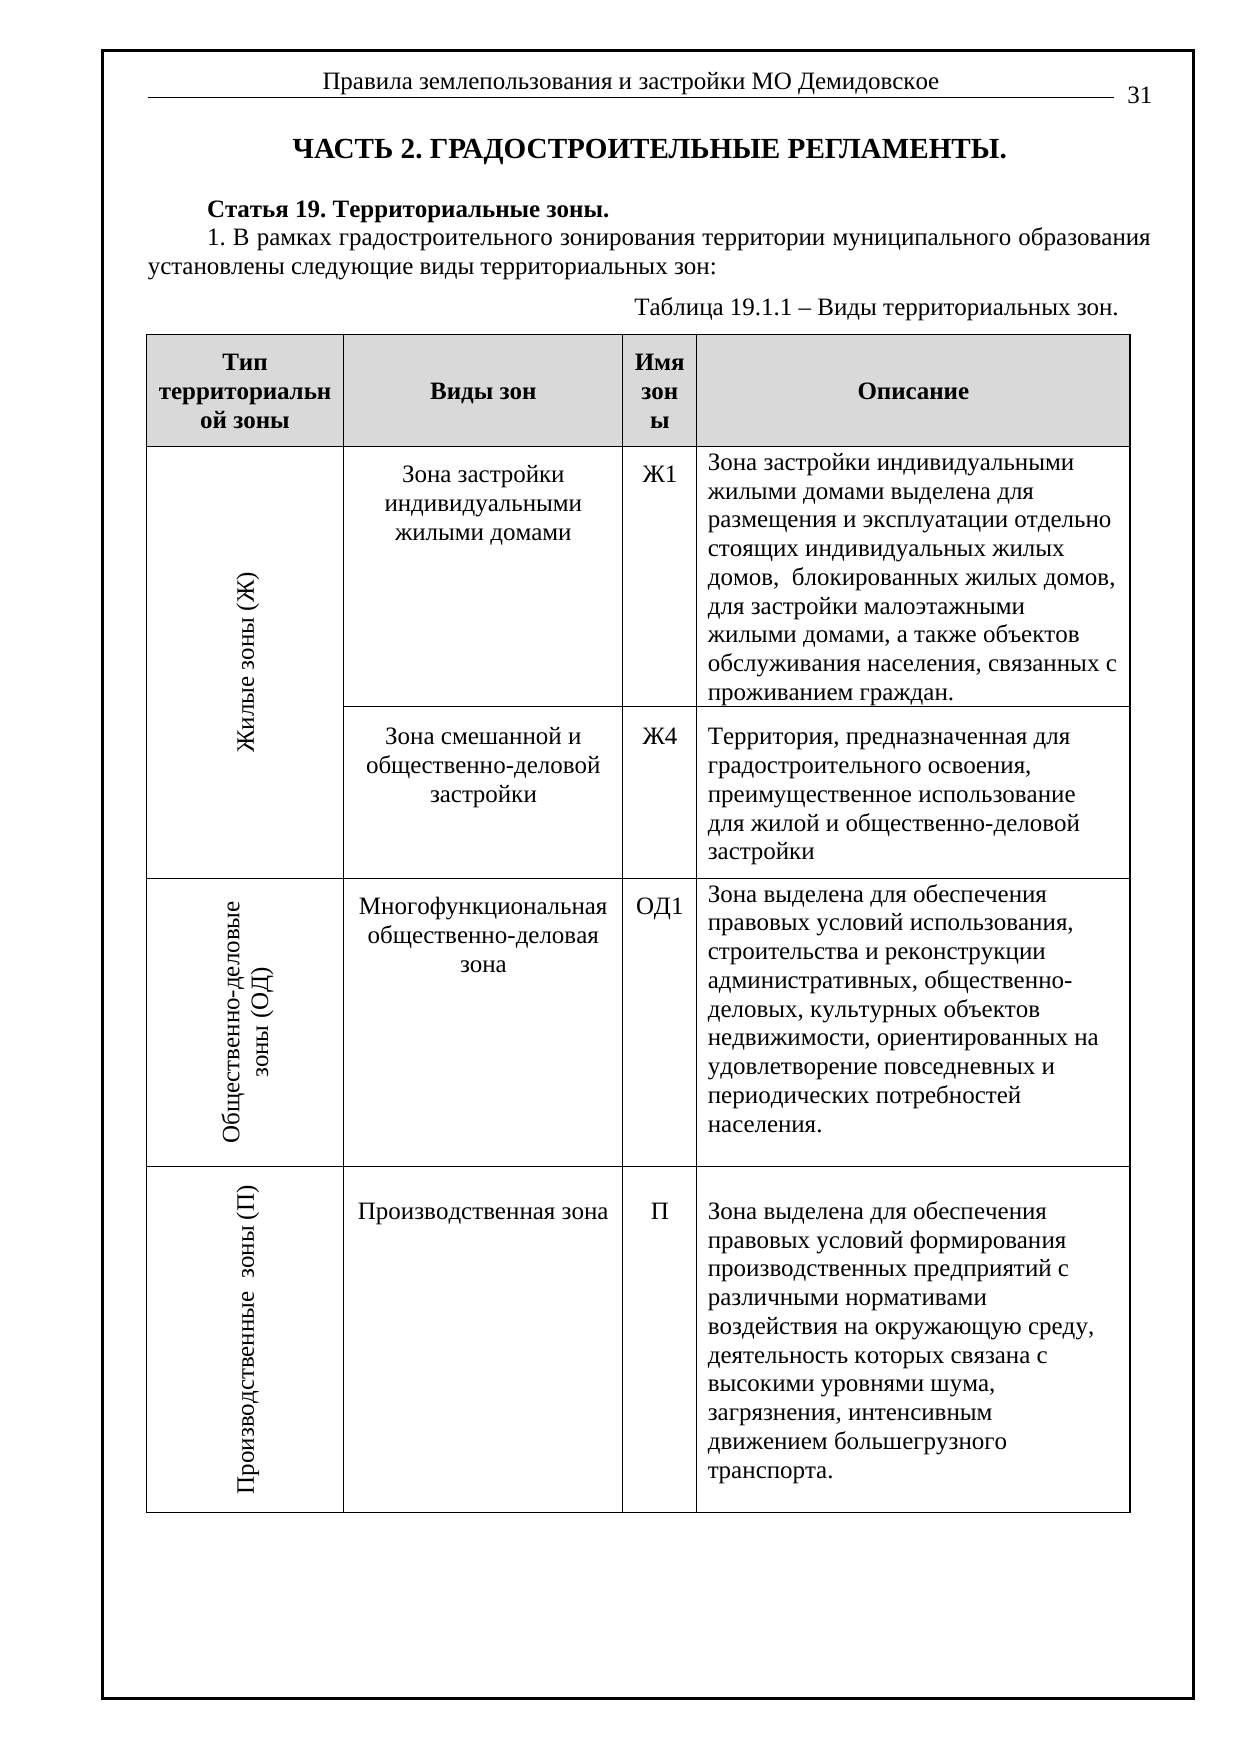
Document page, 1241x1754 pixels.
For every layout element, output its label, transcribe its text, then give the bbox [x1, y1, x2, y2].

table_cell Территория, предназначенная для градостроительного освоения, преимущественное использование для жилой и общественно-деловой застройки [697, 707, 1129, 878]
table_header Таблица 19.1.1 – Виды территориальных зон. [146, 280, 1130, 334]
table_cell Зона застройки индивидуальными жилыми домами выделена для размещения и эксплуатации отдельно стоящих индивидуальных жилых домов, блокированных жилых домов, для застройки малоэтажными жилыми домами, а также объектов обслуживания населения, связанных с проживанием граждан. [697, 447, 1129, 706]
text 1. В рамках градостроительного зонирования территории муниципального образования установлены следующие виды территориальных зон: [148, 222, 1152, 280]
table_cell Виды зон [344, 335, 622, 446]
table_cell Производственная зона [344, 1167, 622, 1512]
table_cell Тип территориальной зоны [147, 335, 343, 446]
table_cell Зона смешанной и общественно-деловой застройки [344, 707, 622, 878]
subtitle ЧАСТЬ 2. ГРАДОСТРОИТЕЛЬНЫЕ РЕГЛАМЕНТЫ. [148, 131, 1152, 165]
table_cell Производственные зоны (П) [147, 1167, 343, 1512]
table_cell Зона выделена для обеспечения правовых условий формирования производственных предприятий с различными нормативами воздействия на окружающую среду, деятельность которых связана с высокими уровнями шума, загрязнения, интенсивным движением большегрузного транспорта. [697, 1167, 1129, 1512]
table_cell Ж1 [623, 447, 696, 706]
table_cell Многофункциональная общественно-деловая зона [344, 879, 622, 1166]
table_cell Описание [697, 335, 1129, 446]
table_cell ОД1 [623, 879, 696, 1166]
subtitle Статья 19. Территориальные зоны. [148, 194, 1152, 222]
table_cell Зона выделена для обеспечения правовых условий использования, строительства и реконструкции административных, общественно-деловых, культурных объектов недвижимости, ориентированных на удовлетворение повседневных и периодических потребностей населения. [697, 879, 1129, 1166]
table_cell П [623, 1167, 696, 1512]
table_cell Имя зоны [623, 335, 696, 446]
table_cell Общественно-деловые зоны (ОД) [147, 879, 343, 1166]
table_cell Зона застройки индивидуальными жилыми домами [344, 447, 622, 706]
table_cell Ж4 [623, 707, 696, 878]
table_cell Жилые зоны (Ж) [147, 447, 343, 878]
